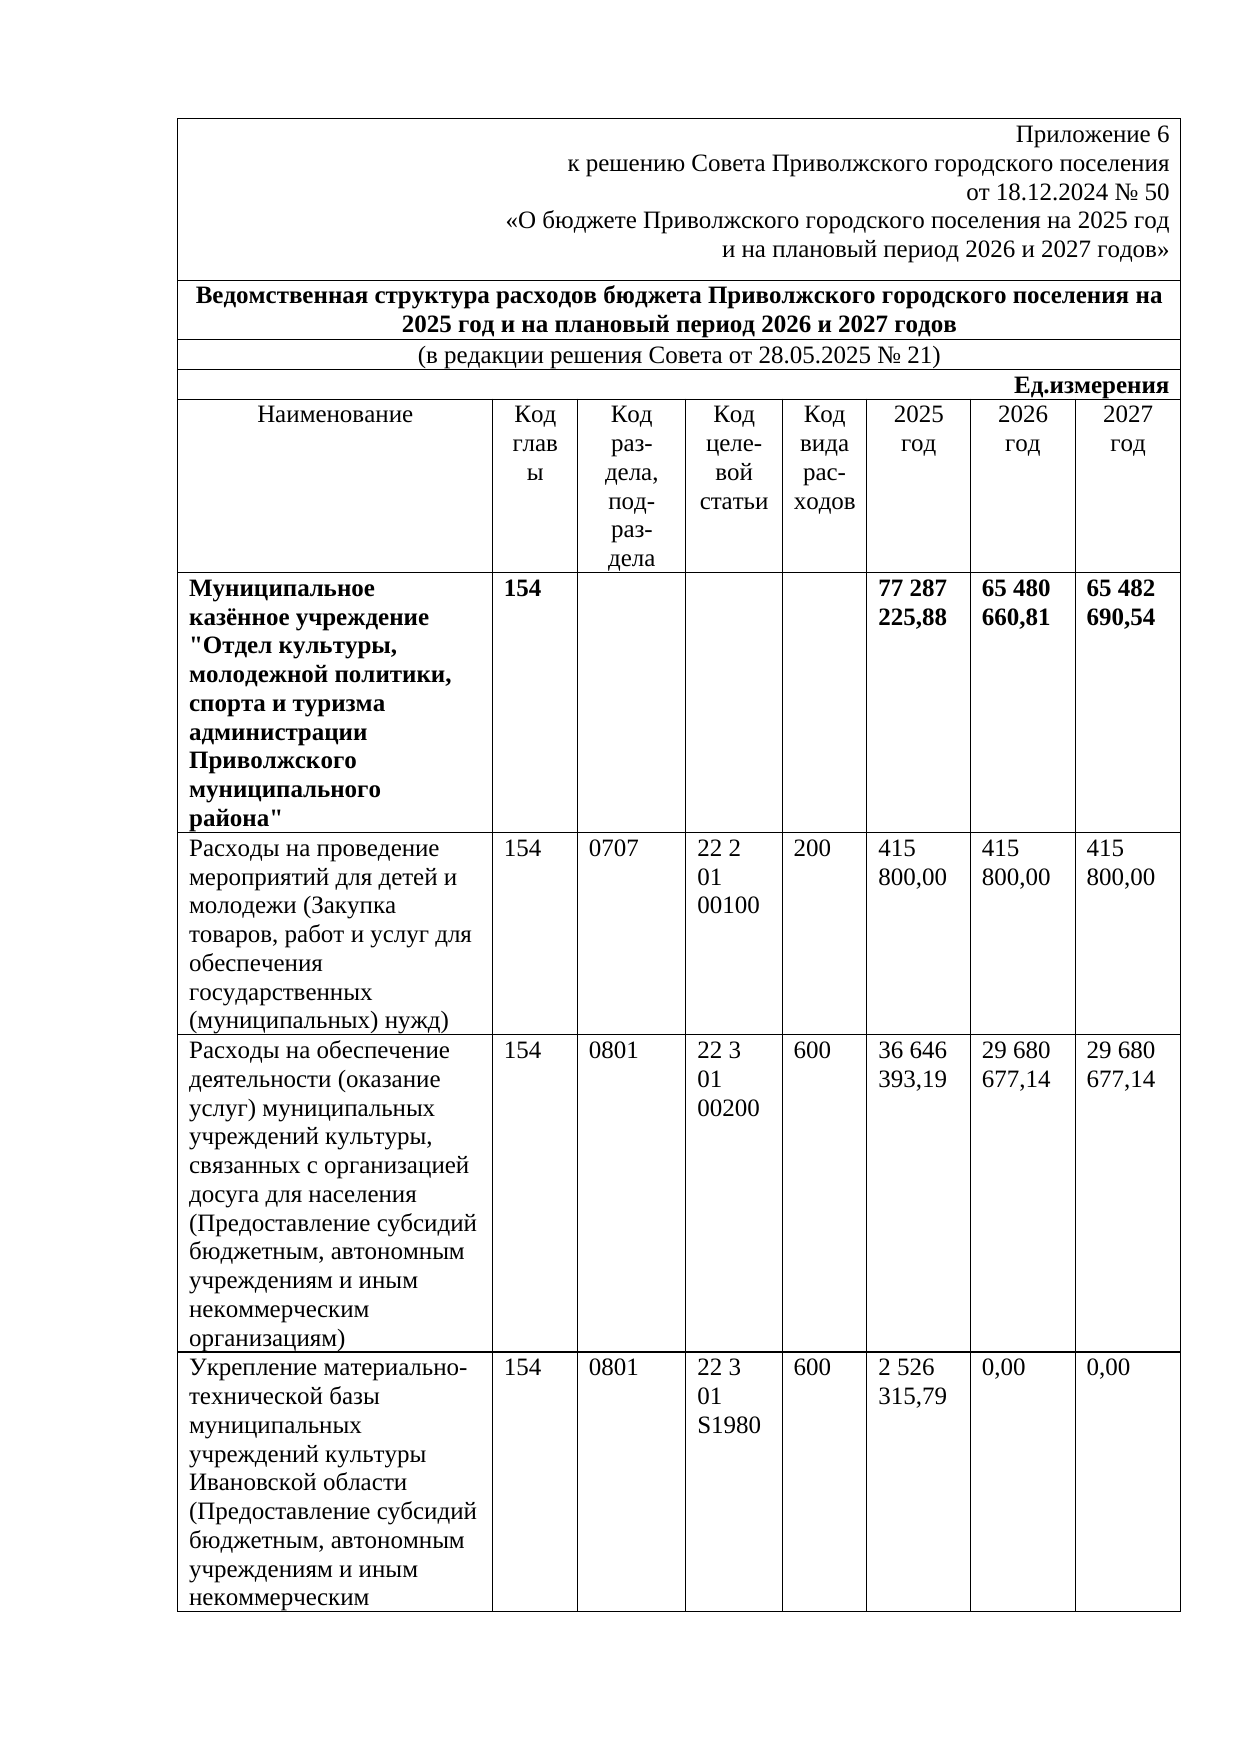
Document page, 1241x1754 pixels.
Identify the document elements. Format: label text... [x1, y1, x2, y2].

table_cell 0,00 [1076, 1353, 1180, 1611]
table_cell 2025 год [867, 400, 970, 572]
table_cell 415 800,00 [1076, 833, 1180, 1034]
table_cell 154 [493, 1353, 577, 1611]
table_cell 154 [493, 573, 577, 832]
table_cell [783, 573, 866, 832]
table_cell 154 [493, 833, 577, 1034]
table_cell [686, 573, 782, 832]
table_cell 0,00 [971, 1353, 1075, 1611]
table_cell 29 680 677,14 [1076, 1035, 1180, 1351]
table_cell 415 800,00 [867, 833, 970, 1034]
table_cell 22 3 01 S1980 [686, 1353, 782, 1611]
table_cell 77 287 225,88 [867, 573, 970, 832]
table_cell Наименование [178, 400, 492, 572]
table_cell Расходы на обеспечение деятельности (оказание услуг) муниципальных учреждений культуры, связанных с организацией досуга для населения (Предоставление субсидий бюджетным, автономным учреждениям и иным некоммерческим организациям) [178, 1035, 492, 1351]
table_cell (в редакции решения Совета от 28.05.2025 № 21) [178, 340, 1180, 369]
table_cell 29 680 677,14 [971, 1035, 1075, 1351]
table_cell 0801 [578, 1035, 685, 1351]
table_cell 2026 год [971, 400, 1075, 572]
table_cell 154 [493, 1035, 577, 1351]
table_cell 0801 [578, 1353, 685, 1611]
table_cell 600 [783, 1035, 866, 1351]
table_cell Код раз-дела, под-раз-дела [578, 400, 685, 572]
table_cell Код главы [493, 400, 577, 572]
table_cell 600 [783, 1353, 866, 1611]
table_header Приложение 6 к решению Совета Приволжского городского поселения от 18.12.2024 № 50 «О бюджете Приволжского городского поселения на 2025 год и на плановый период 2026 и 2027 годов» [178, 119, 1180, 279]
table_cell 22 3 01 00200 [686, 1035, 782, 1351]
table_cell 0707 [578, 833, 685, 1034]
table_cell Расходы на проведение мероприятий для детей и молодежи (Закупка товаров, работ и услуг для обеспечения государственных (муниципальных) нужд) [178, 833, 492, 1034]
table_cell 22 2 01 00100 [686, 833, 782, 1034]
table_cell 65 480 660,81 [971, 573, 1075, 832]
table_cell 2 526 315,79 [867, 1353, 970, 1611]
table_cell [178, 1353, 492, 1611]
table_cell 200 [783, 833, 866, 1034]
table_cell Код вида рас-ходов [783, 400, 866, 572]
table_cell 65 482 690,54 [1076, 573, 1180, 832]
table_cell Муниципальное казённое учреждение "Отдел культуры, молодежной политики, спорта и туризма администрации Приволжского муниципального района" [178, 573, 492, 832]
table_cell 415 800,00 [971, 833, 1075, 1034]
table_cell Ед.измерения [178, 370, 1180, 398]
table_cell [578, 573, 685, 832]
table_cell 2027 год [1076, 400, 1180, 572]
table_cell Ведомственная структура расходов бюджета Приволжского городского поселения на 2025 год и на плановый период 2026 и 2027 годов [178, 281, 1180, 339]
table_cell 36 646 393,19 [867, 1035, 970, 1351]
table_cell Код целе-вой статьи [686, 400, 782, 572]
